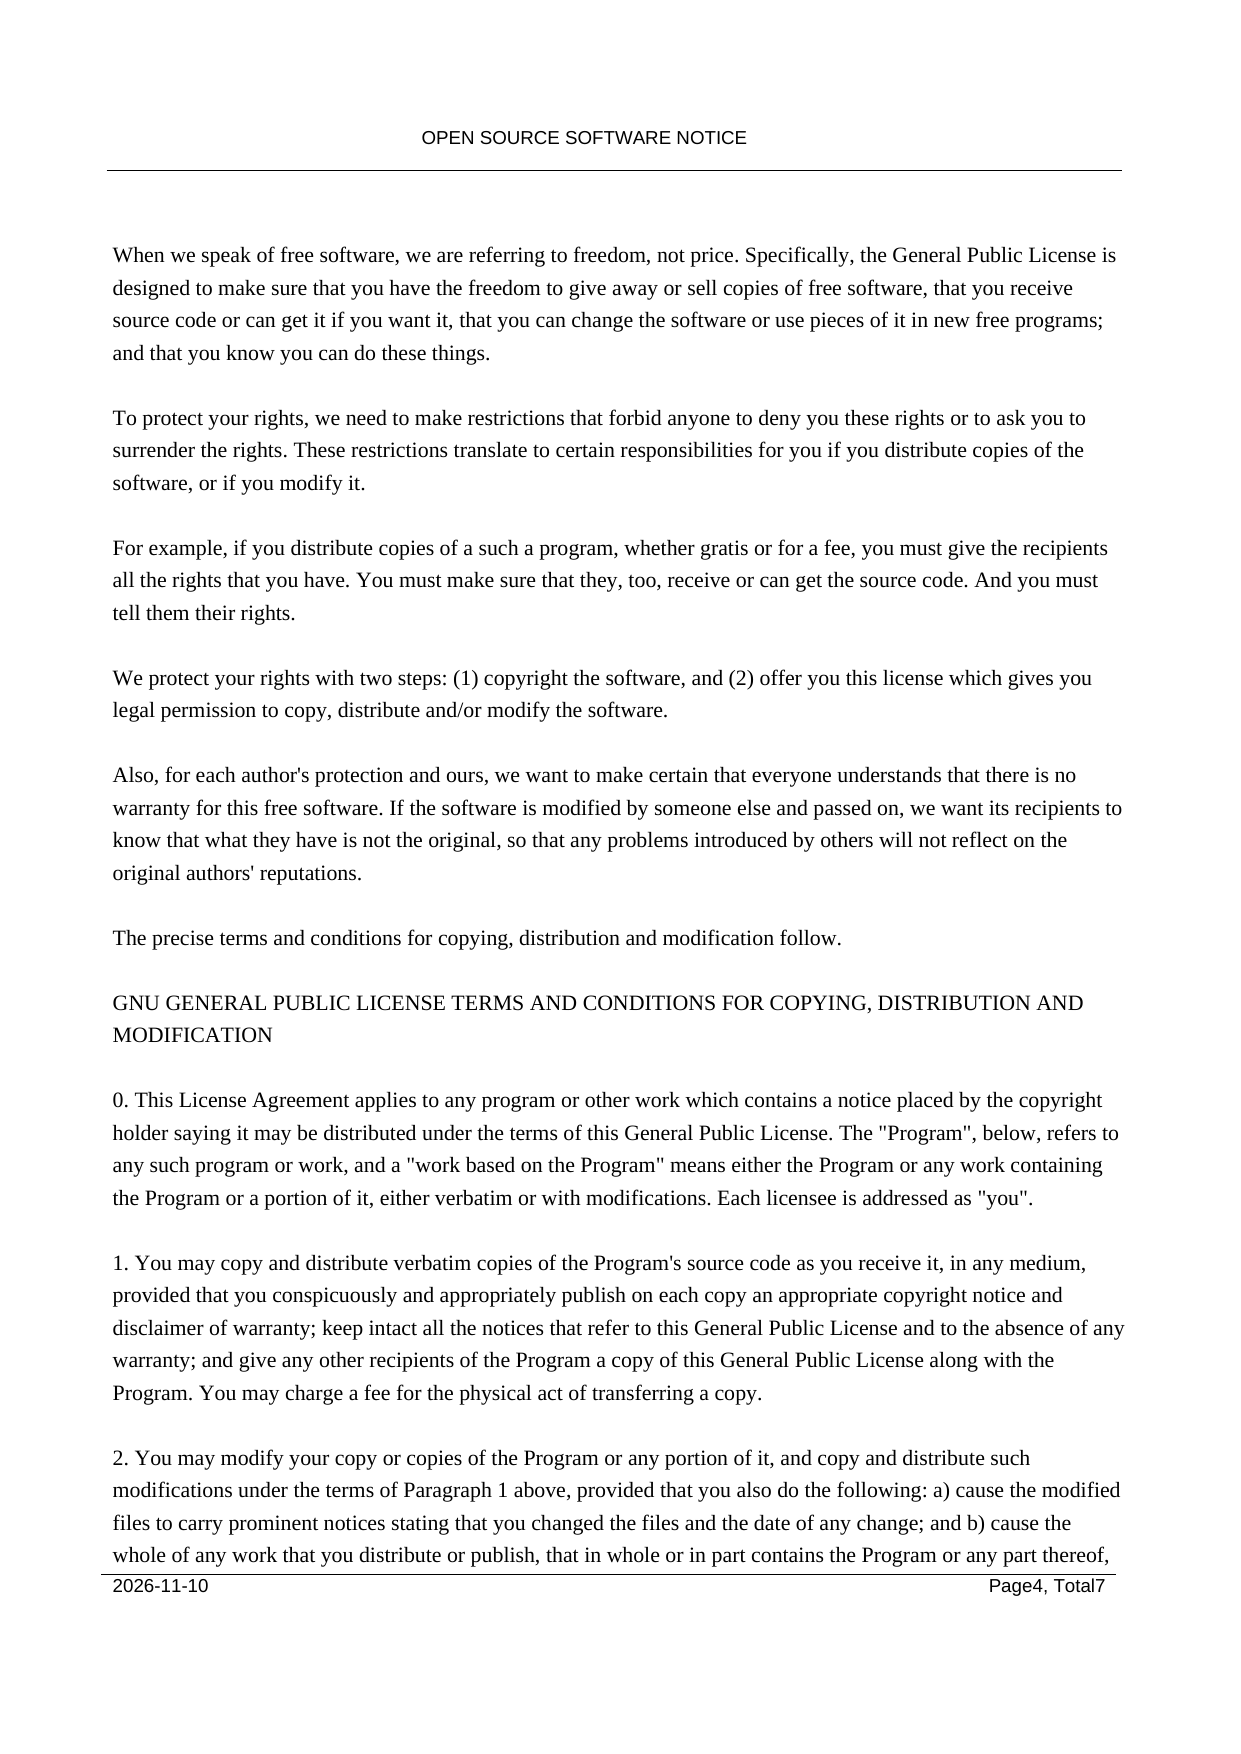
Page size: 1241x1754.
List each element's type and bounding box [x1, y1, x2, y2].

text [112, 206, 1128, 1571]
